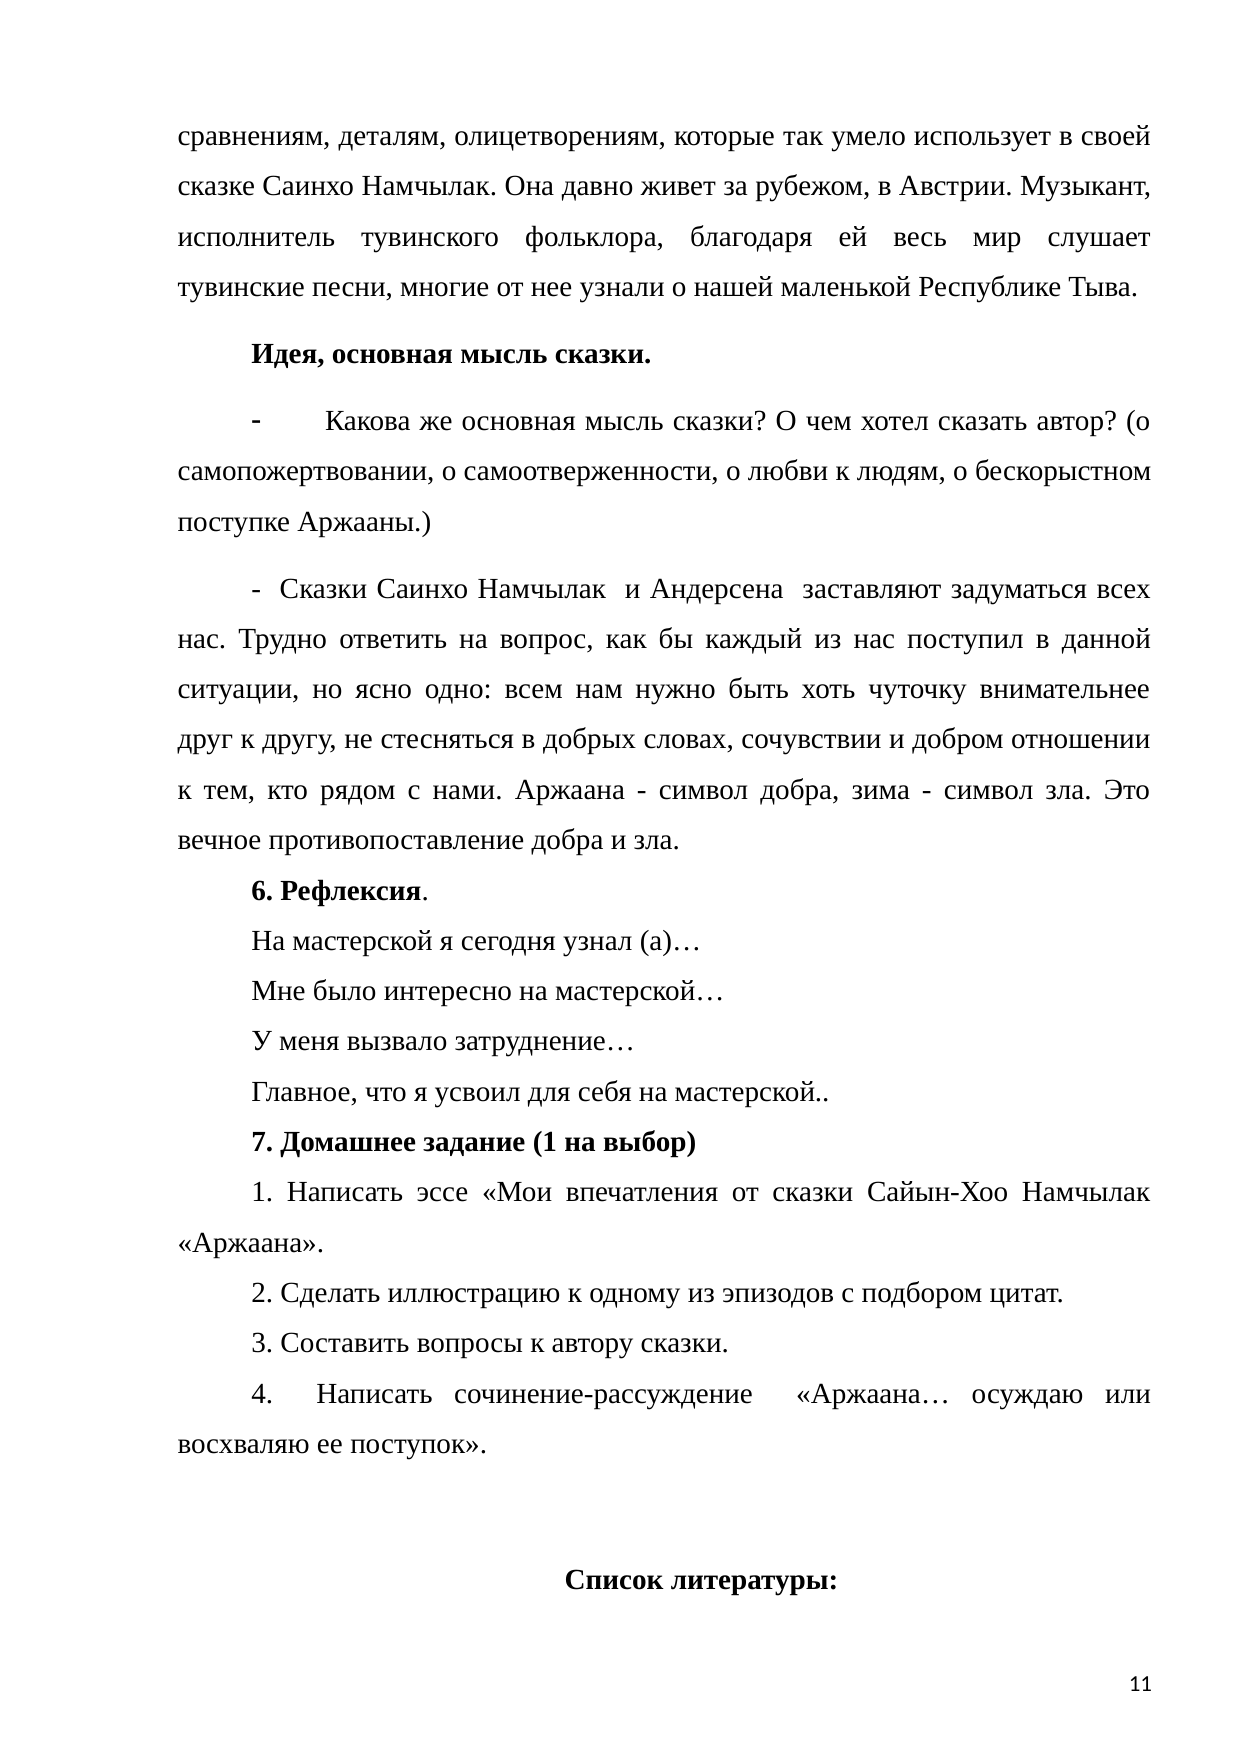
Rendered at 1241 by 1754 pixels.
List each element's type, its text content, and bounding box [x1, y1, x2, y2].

text Мне было интересно на мастерской… [177, 973, 1152, 1007]
text 7. Домашнее задание (1 на выбор) [177, 1124, 1152, 1158]
text У меня вызвало затруднение… [177, 1023, 1152, 1057]
text 6. Рефлексия. [177, 873, 1152, 906]
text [177, 118, 1152, 303]
text Главное, что я усвоил для себя на мастерской.. [177, 1074, 1152, 1107]
text 2. Сделать иллюстрацию к одному из эпизодов с подбором цитат. [177, 1275, 1152, 1309]
text 4. Написать сочинение-рассуждение «Аржаана… осуждаю или восхваляю ее поступок». [177, 1376, 1152, 1459]
text На мастерской я сегодня узнал (а)… [177, 923, 1152, 956]
text Идея, основная мысль сказки. [177, 336, 1152, 369]
text 1. Написать эссе «Мои впечатления от сказки Сайын-Хоо Намчылак «Аржаана». [177, 1174, 1152, 1258]
list Какова же основная мысль сказки? О чем хотел сказать автор? (о самопожертвовании, о самоотверженности, о любви к людям, о бескорыстном поступке Аржааны.) [177, 403, 1152, 537]
text - Сказки Саинхо Намчылак и Андерсена заставляют задуматься всех нас. Трудно ответить на вопрос, как бы каждый из нас поступил в данной ситуации, но ясно одно: всем нам нужно быть хоть чуточку внимательнее друг к другу, не стесняться в добрых словах, сочувствии и добром отношении к тем, кто рядом с нами. Аржаана - символ добра, зима - символ зла. Это вечное противопоставление добра и зла. [177, 571, 1152, 856]
text Список литературы: [177, 1562, 1152, 1596]
text 3. Составить вопросы к автору сказки. [177, 1325, 1152, 1359]
